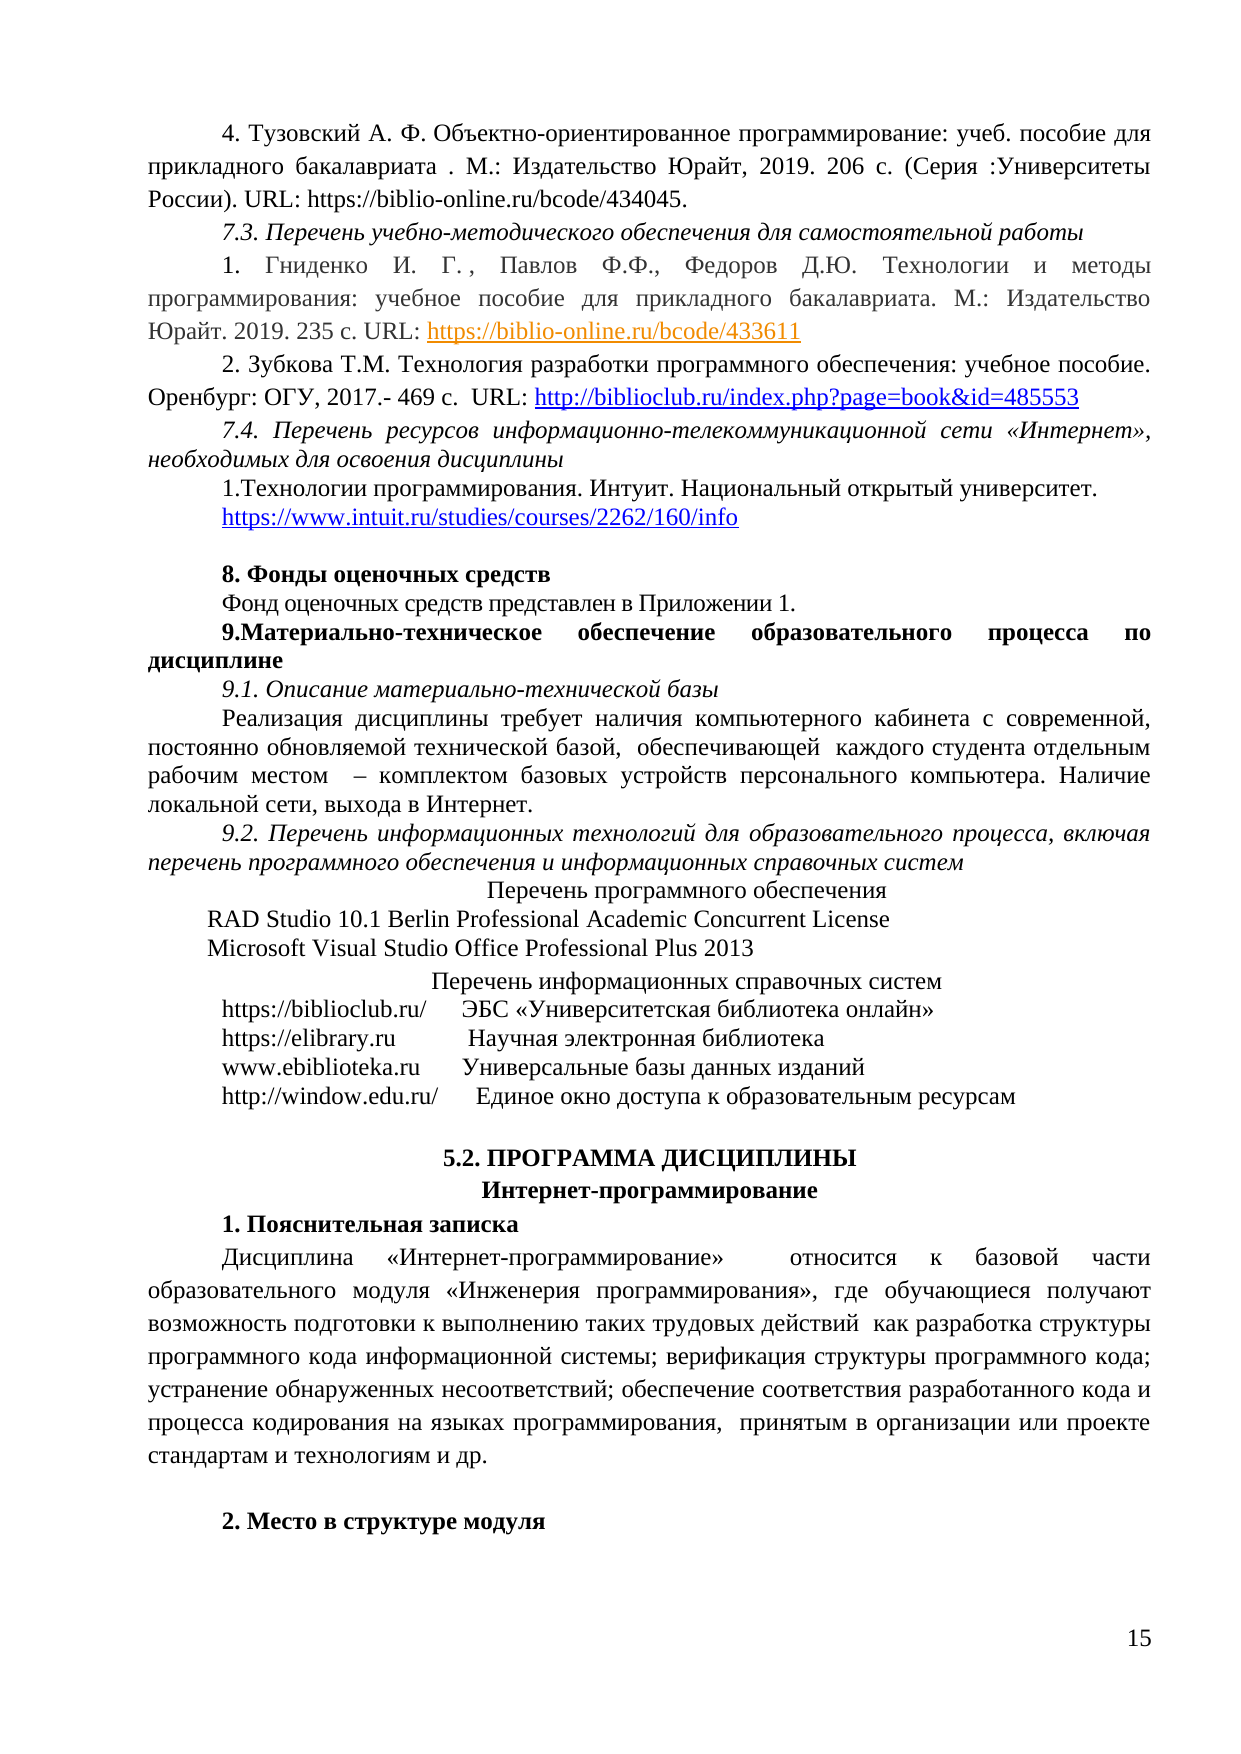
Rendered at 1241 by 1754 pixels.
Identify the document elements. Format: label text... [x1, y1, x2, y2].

text 8. Фонды оценочных средств [148, 559, 1152, 588]
text Интернет-программирование [148, 1176, 1152, 1204]
text Реализация дисциплины требует наличия компьютерного кабинета с современной, постоянно обновляемой технической базой, обеспечивающей каждого студента отдельным рабочим местом – комплектом базовых устройств персонального компьютера. Наличие локальной сети, выхода в Интернет. [148, 703, 1152, 818]
text Дисциплина «Интернет-программирование» относится к базовой части образовательного модуля «Инженерия программирования», где обучающиеся получают возможность подготовки к выполнению таких трудовых действий как разработка структуры программного кода информационной системы; верификация структуры программного кода; устранение обнаруженных несоответствий; обеспечение соответствия разработанного кода и процесса кодирования на языках программирования, принятым в организации или проекте стандартам и технологиям и др. [148, 1242, 1152, 1468]
text 9.1. Описание материально-технической базы [148, 674, 1152, 703]
text 7.4. Перечень ресурсов информационно-телекоммуникационной сети «Интернет», необходимых для освоения дисциплины [148, 415, 1152, 473]
text 1. Пояснительная записка [148, 1209, 1152, 1237]
text 1.Технологии программирования. Интуит. Национальный открытый университет. [148, 473, 1152, 502]
text Перечень информационных справочных систем [148, 966, 1152, 994]
text 1. Гниденко И. Г. , Павлов Ф.Ф., Федоров Д.Ю. Технологии и методы программирования: учебное пособие для прикладного бакалавриата. М.: Издательство Юрайт. 2019. 235 с. URL: https://biblio-online.ru/bcode/433611 [148, 312, 1152, 345]
text Microsoft Visual Studio Office Professional Plus 2013 [207, 933, 1152, 962]
text 1. Гниденко И. Г. , Павлов Ф.Ф., Федоров Д.Ю. Технологии и методы программирования: учебное пособие для прикладного бакалавриата. М.: Издательство Юрайт. 2019. 235 с. URL: https://biblio-online.ru/bcode/433611 [148, 250, 1152, 283]
text Фонд оценочных средств представлен в Приложении 1. [148, 588, 1152, 617]
text 2. Зубкова Т.М. Технология разработки программного обеспечения: учебное пособие. Оренбург: ОГУ, 2017.- 469 с. URL: http://biblioclub.ru/index.php?page=book&id=485553 [148, 349, 1152, 411]
text https://elibrary.ru Научная электронная библиотека [148, 1023, 1152, 1052]
text 5.2. ПРОГРАММА ДИСЦИПЛИНЫ [148, 1143, 1152, 1171]
text 9.2. Перечень информационных технологий для образовательного процесса, включая перечень программного обеспечения и информационных справочных систем [148, 818, 1152, 875]
text https://biblioclub.ru/ ЭБС «Университетская библиотека онлайн» [148, 994, 1152, 1023]
text 9.Материально-техническое обеспечение образовательного процесса по дисциплине [148, 617, 1152, 674]
text Перечень программного обеспечения [148, 875, 1152, 904]
text RAD Studio 10.1 Berlin Professional Academic Concurrent License [207, 904, 1152, 933]
text 4. Тузовский А. Ф. Объектно-ориентированное программирование: учеб. пособие для прикладного бакалавриата . М.: Издательство Юрайт, 2019. 206 с. (Серия :Университеты России). URL: https://biblio-online.ru/bcode/434045. [148, 118, 1152, 213]
text https://www.intuit.ru/studies/courses/2262/160/info [148, 502, 1152, 530]
text 2. Место в структуре модуля [148, 1506, 1152, 1534]
text www.ebiblioteka.ru Универсальные базы данных изданий [148, 1052, 1152, 1081]
text 7.3. Перечень учебно-методического обеспечения для самостоятельной работы [148, 217, 1152, 246]
text http://window.edu.ru/ Единое окно доступа к образовательным ресурсам [148, 1081, 1152, 1109]
